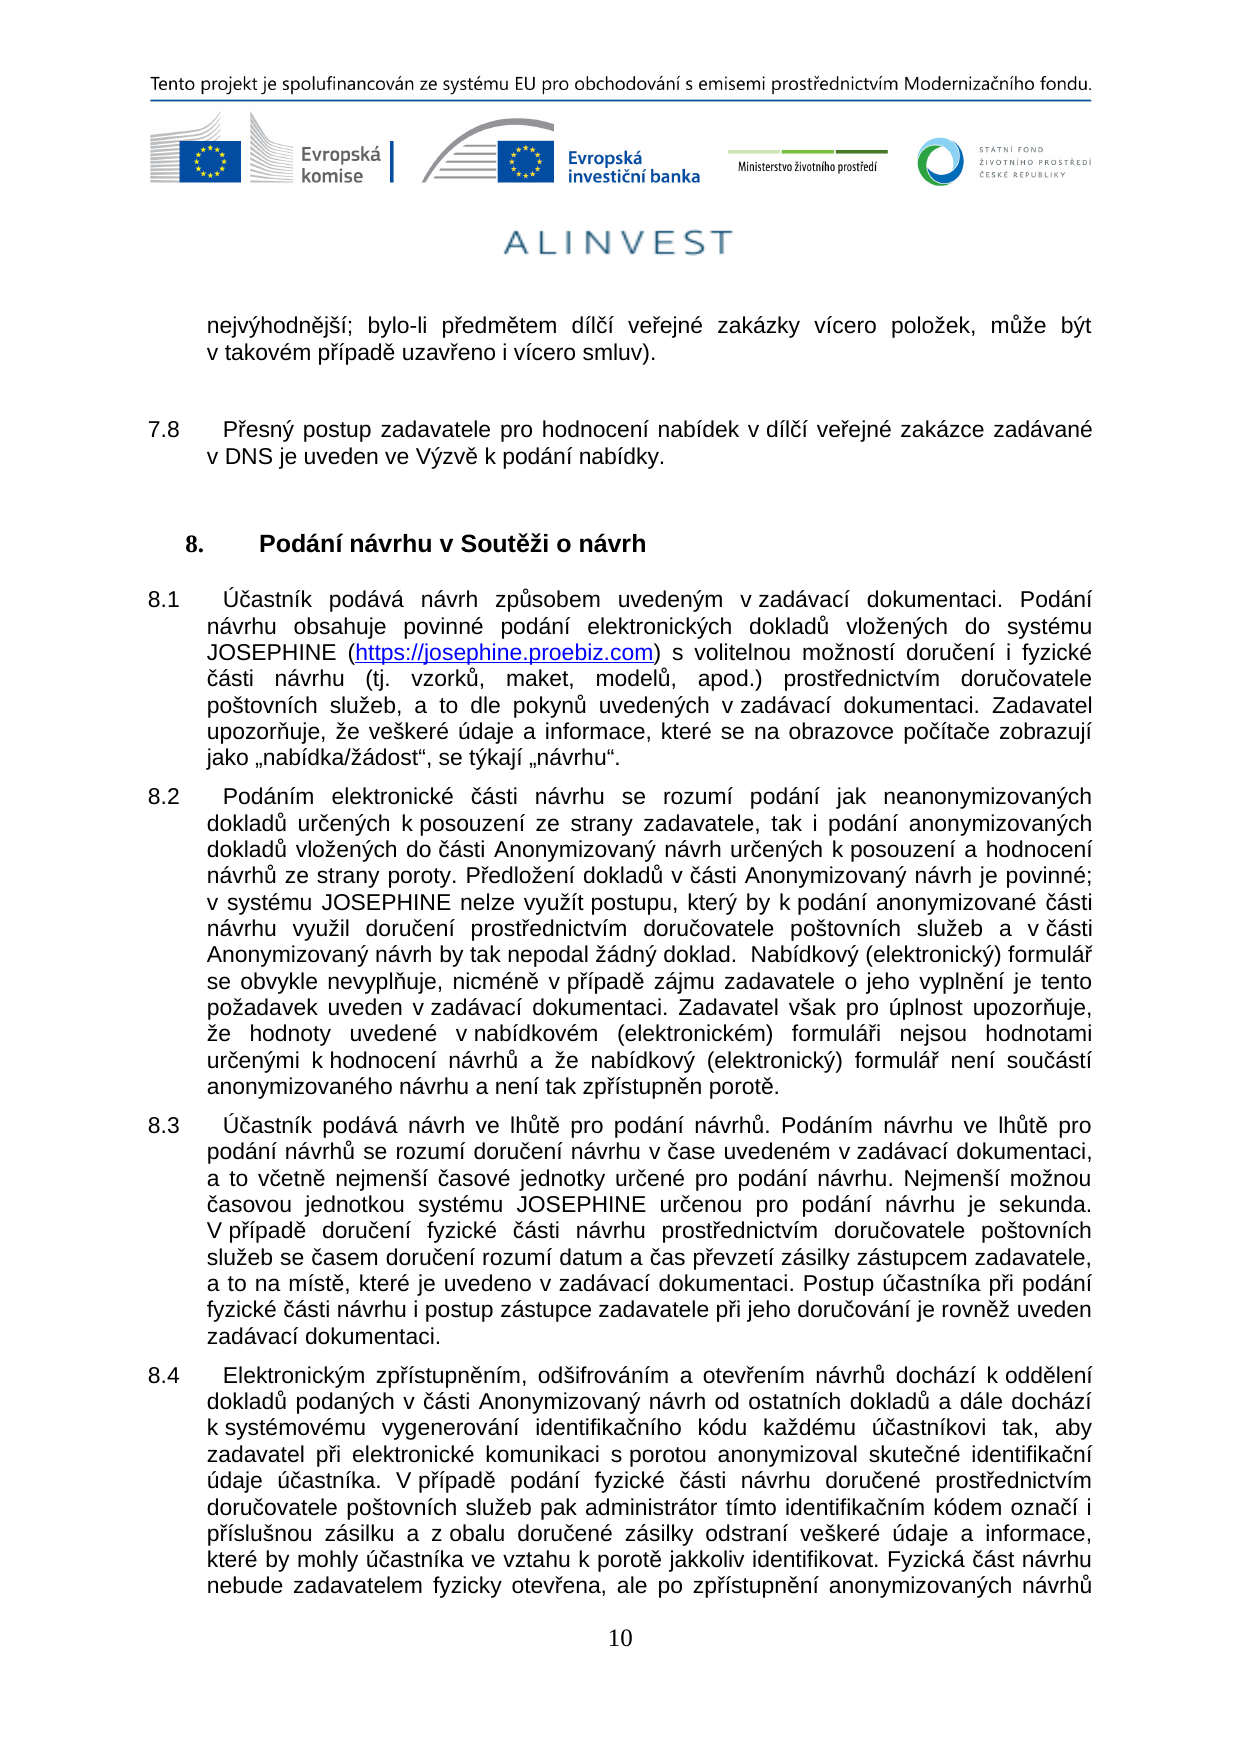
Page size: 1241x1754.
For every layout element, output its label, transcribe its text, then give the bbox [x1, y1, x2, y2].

text 8.3 Účastník podává návrh ve lhůtě pro podání návrhů. Podáním návrhu ve lhůtě pro podání návrhů se rozumí doručení návrhu v čase uvedeném v zadávací dokumentaci, a to včetně nejmenší časové jednotky určené pro podání návrhu. Nejmenší možnou časovou jednotkou systému JOSEPHINE určenou pro podání návrhu je sekunda. V případě doručení fyzické části návrhu prostřednictvím doručovatele poštovních služeb se časem doručení rozumí datum a čas převzetí zásilky zástupcem zadavatele, a to na místě, které je uvedeno v zadávací dokumentaci. Postup účastníka při podání fyzické části návrhu i postup zástupce zadavatele při jeho doručování je rovněž uveden zadávací dokumentaci. [148, 1112, 1093, 1349]
subtitle Podání návrhu v Soutěži o návrh [185, 529, 1093, 557]
text 7.8 Přesný postup zadavatele pro hodnocení nabídek v dílčí veřejné zakázce zadávané v DNS je uveden ve Výzvě k podání nabídky. [148, 416, 1093, 469]
text 8.2 Podáním elektronické části návrhu se rozumí podání jak neanonymizovaných dokladů určených k posouzení ze strany zadavatele, tak i podání anonymizovaných dokladů vložených do části Anonymizovaný návrh určených k posouzení a hodnocení návrhů ze strany poroty. Předložení dokladů v části Anonymizovaný návrh je povinné; v systému JOSEPHINE nelze využít postupu, který by k podání anonymizované části návrhu využil doručení prostřednictvím doručovatele poštovních služeb a v části Anonymizovaný návrh by tak nepodal žádný doklad. Nabídkový (elektronický) formulář se obvykle nevyplňuje, nicméně v případě zájmu zadavatele o jeho vyplnění je tento požadavek uveden v zadávací dokumentaci. Zadavatel však pro úplnost upozorňuje, že hodnoty uvedené v nabídkovém (elektronickém) formuláři nejsou hodnotami určenými k hodnocení návrhů a že nabídkový (elektronický) formulář není součástí anonymizovaného návrhu a není tak zpřístupněn porotě. [148, 783, 1093, 1099]
text 8.1 Účastník podává návrh způsobem uvedeným v zadávací dokumentaci. Podání návrhu obsahuje povinné podání elektronických dokladů vložených do systému JOSEPHINE (https://josephine.proebiz.com) s volitelnou možností doručení i fyzické části návrhu (tj. vzorků, maket, modelů, apod.) prostřednictvím doručovatele poštovních služeb, a to dle pokynů uvedených v zadávací dokumentaci. Zadavatel upozorňuje, že veškeré údaje a informace, které se na obrazovce počítače zobrazují jako „nabídka/žádost“, se týkají „návrhu“. [148, 586, 1093, 771]
picture [147, 73, 1093, 187]
